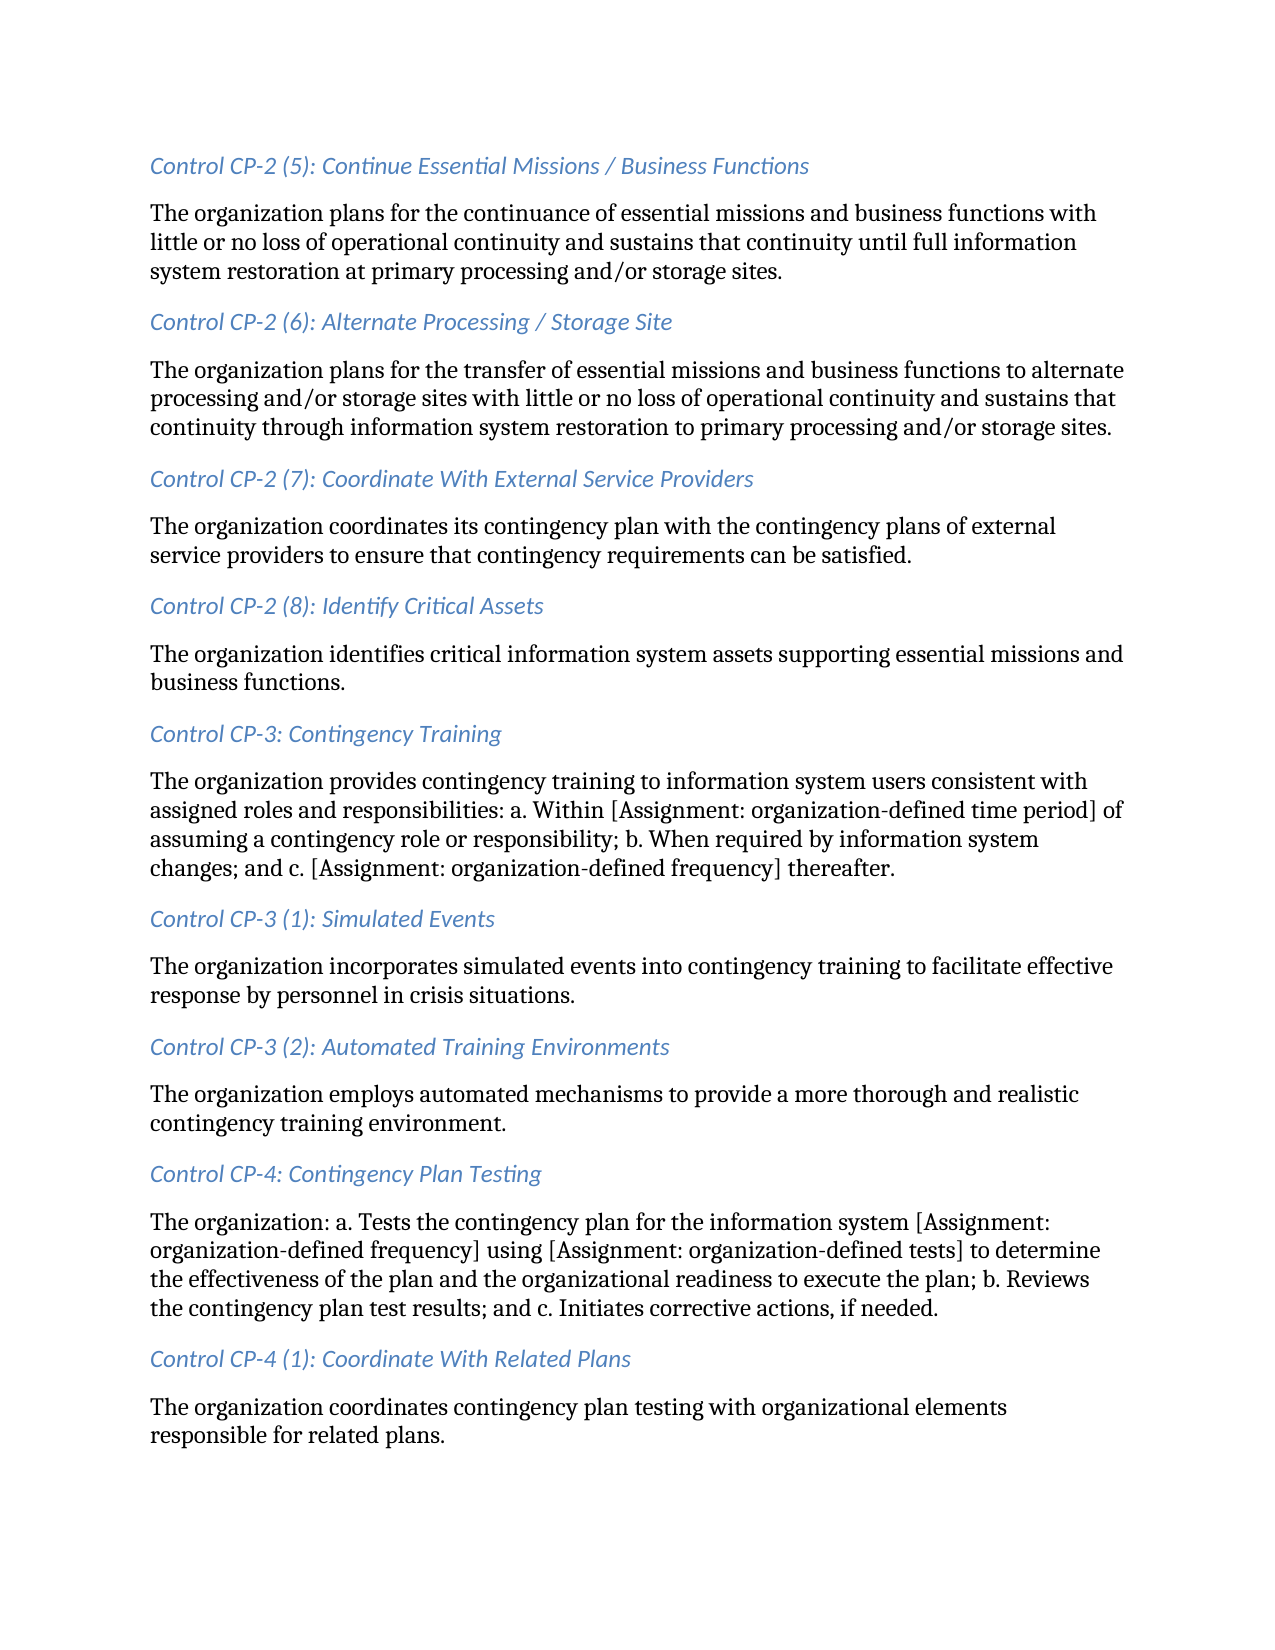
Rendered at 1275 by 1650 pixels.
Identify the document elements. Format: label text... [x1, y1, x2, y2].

text The organization coordinates contingency plan testing with organizational elements responsible for related plans. [150, 1393, 1125, 1450]
subtitle Control CP-2 (7): Coordinate With External Service Providers [150, 463, 1125, 493]
subtitle Control CP-4 (1): Coordinate With Related Plans [150, 1343, 1125, 1374]
text The organization incorporates simulated events into contingency training to facilitate effective response by personnel in crisis situations. [150, 952, 1125, 1010]
subtitle Control CP-2 (5): Continue Essential Missions / Business Functions [150, 150, 1125, 181]
subtitle Control CP-2 (6): Alternate Processing / Storage Site [150, 306, 1125, 337]
subtitle Control CP-3 (2): Automated Training Environments [150, 1031, 1125, 1061]
text The organization provides contingency training to information system users consistent with assigned roles and responsibilities: a. Within [Assignment: organization-defined time period] of assuming a contingency role or responsibility; b. When required by information system changes; and c. [Assignment: organization-defined frequency] thereafter. [150, 767, 1125, 882]
subtitle Control CP-3 (1): Simulated Events [150, 903, 1125, 933]
subtitle Control CP-3: Contingency Training [150, 718, 1125, 748]
text The organization coordinates its contingency plan with the contingency plans of external service providers to ensure that contingency requirements can be satisfied. [150, 512, 1125, 569]
text The organization plans for the continuance of essential missions and business functions with little or no loss of operational continuity and sustains that continuity until full information system restoration at primary processing and/or storage sites. [150, 199, 1125, 286]
subtitle Control CP-2 (8): Identify Critical Assets [150, 590, 1125, 621]
text The organization identifies critical information system assets supporting essential missions and business functions. [150, 639, 1125, 697]
text The organization plans for the transfer of essential missions and business functions to alternate processing and/or storage sites with little or no loss of operational continuity and sustains that continuity through information system restoration to primary processing and/or storage sites. [150, 356, 1125, 442]
text The organization: a. Tests the contingency plan for the information system [Assignment: organization-defined frequency] using [Assignment: organization-defined tests] to determine the effectiveness of the plan and the organizational readiness to execute the plan; b. Reviews the contingency plan test results; and c. Initiates corrective actions, if needed. [150, 1207, 1125, 1322]
subtitle Control CP-4: Contingency Plan Testing [150, 1158, 1125, 1189]
text The organization employs automated mechanisms to provide a more thorough and realistic contingency training environment. [150, 1080, 1125, 1137]
